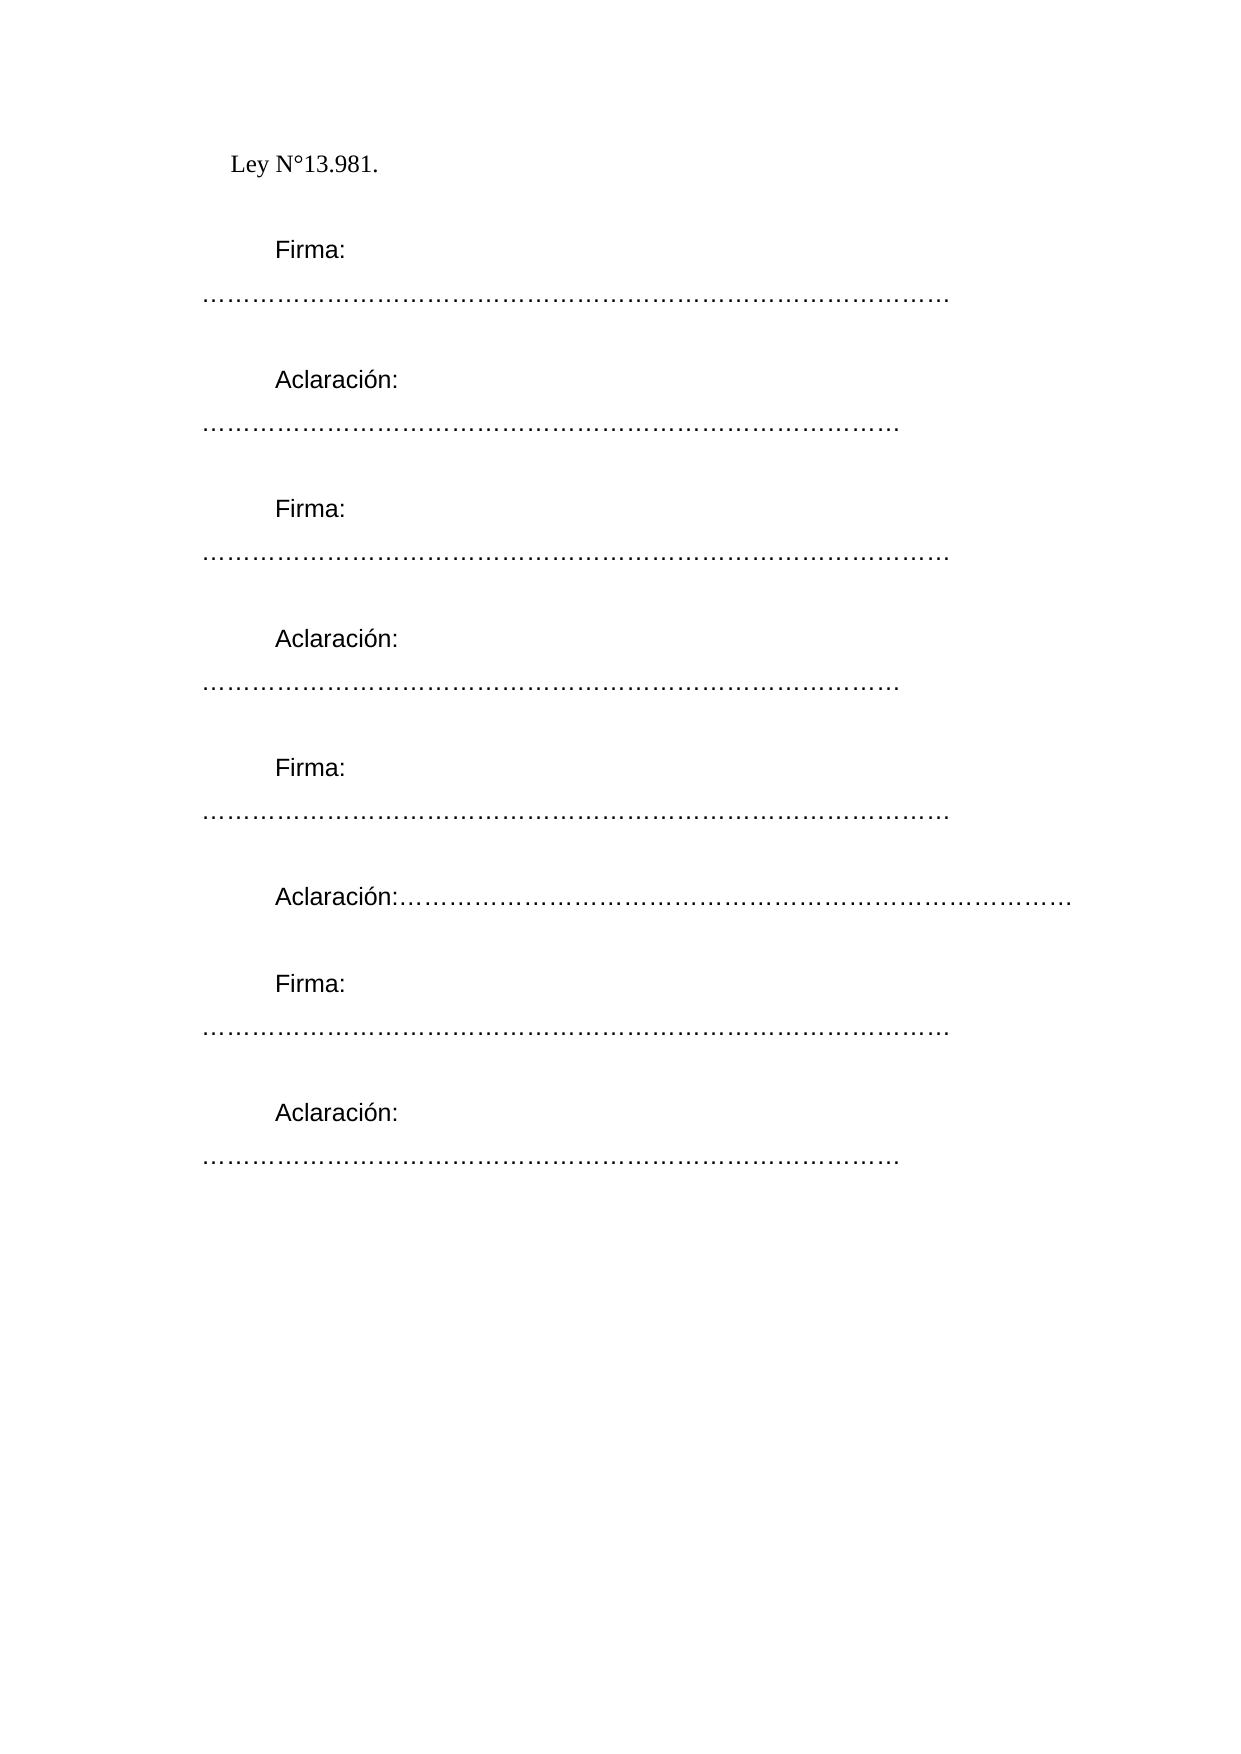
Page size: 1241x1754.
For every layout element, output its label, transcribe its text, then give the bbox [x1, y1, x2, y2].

text Aclaración:………………………………………………………………………… [201, 1098, 1090, 1170]
text Aclaración:………………………………………………………………………… [201, 624, 1090, 696]
text Firma:……………………………………………………………………………… [201, 753, 1090, 825]
text Firma:……………………………………………………………………………… [201, 969, 1090, 1041]
text Aclaración:……………………………………………………………………… [201, 882, 1090, 911]
text Aclaración:………………………………………………………………………… [201, 365, 1090, 437]
text Firma:……………………………………………………………………………… [201, 236, 1090, 307]
text Firma:……………………………………………………………………………… [201, 494, 1090, 566]
